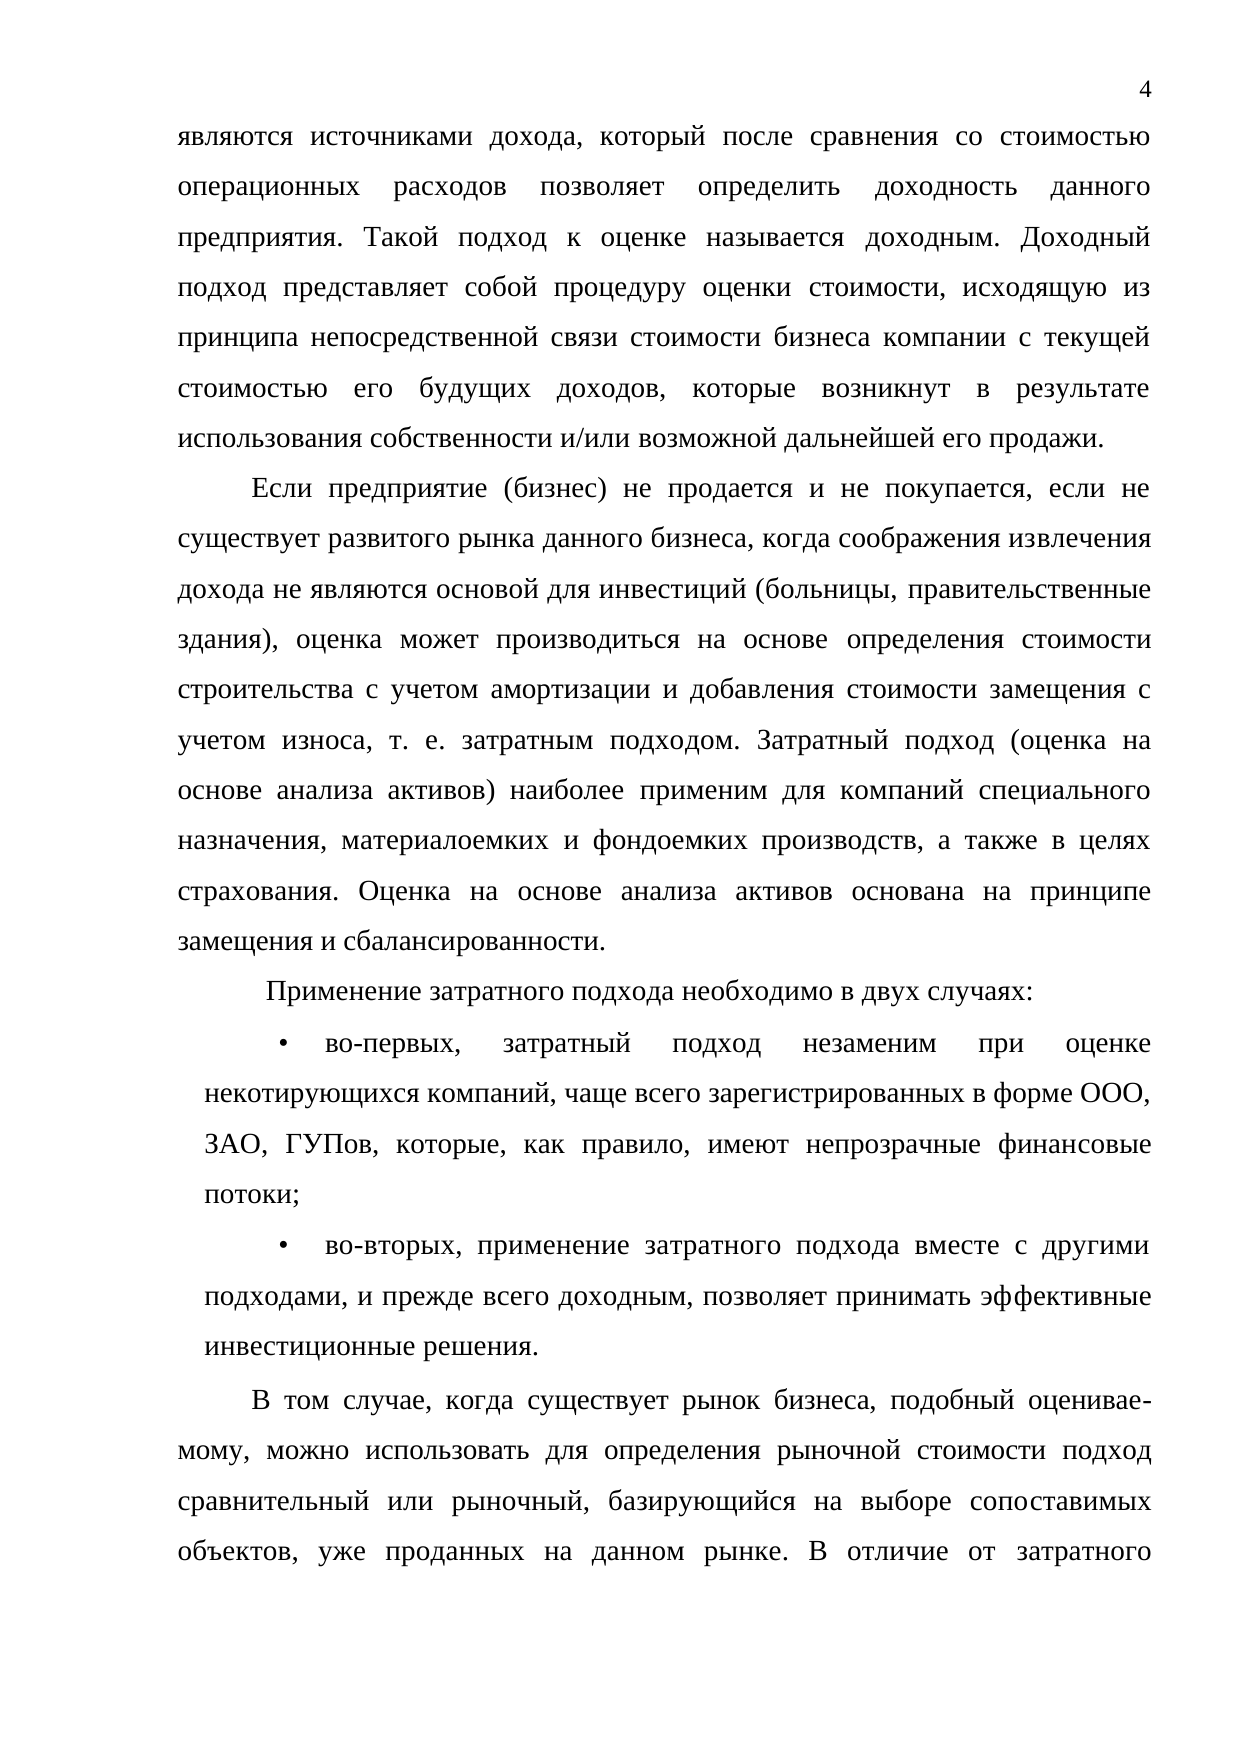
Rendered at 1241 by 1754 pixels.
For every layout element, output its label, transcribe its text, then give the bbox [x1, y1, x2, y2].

text Применение затратного подхода необходимо в двух случаях: [192, 973, 1152, 1007]
list во-первых, затратный подход незаменим при оценке некотирующихся компаний, чаще всего зарегистрированных в форме ООО, ЗАО, ГУПов, которые, как правило, имеют непрозрачные финансовые потоки; [204, 1025, 1152, 1210]
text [177, 1382, 1152, 1566]
list во-вторых, применение затратного подхода вместе с другими подходами, и прежде всего доходным, позволяет принимать эффективные инвестиционные решения. [204, 1227, 1152, 1362]
text Если предприятие (бизнес) не продается и не покупается, если не существует развитого рынка данного бизнеса, когда соображения извлечения дохода не являются основой для инвестиций (больницы, правительственные здания), оценка может производиться на основе определения стоимости строительства с учетом амортизации и добавления стоимости замещения с учетом износа, т. е. затратным подходом. Затратный подход (оценка на основе анализа активов) наиболее применим для компаний специального назначения, материалоемких и фондоемких производств, а также в целях страхования. Оценка на основе анализа активов основана на принципе замещения и сбалансированности. [177, 470, 1152, 957]
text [177, 118, 1151, 453]
